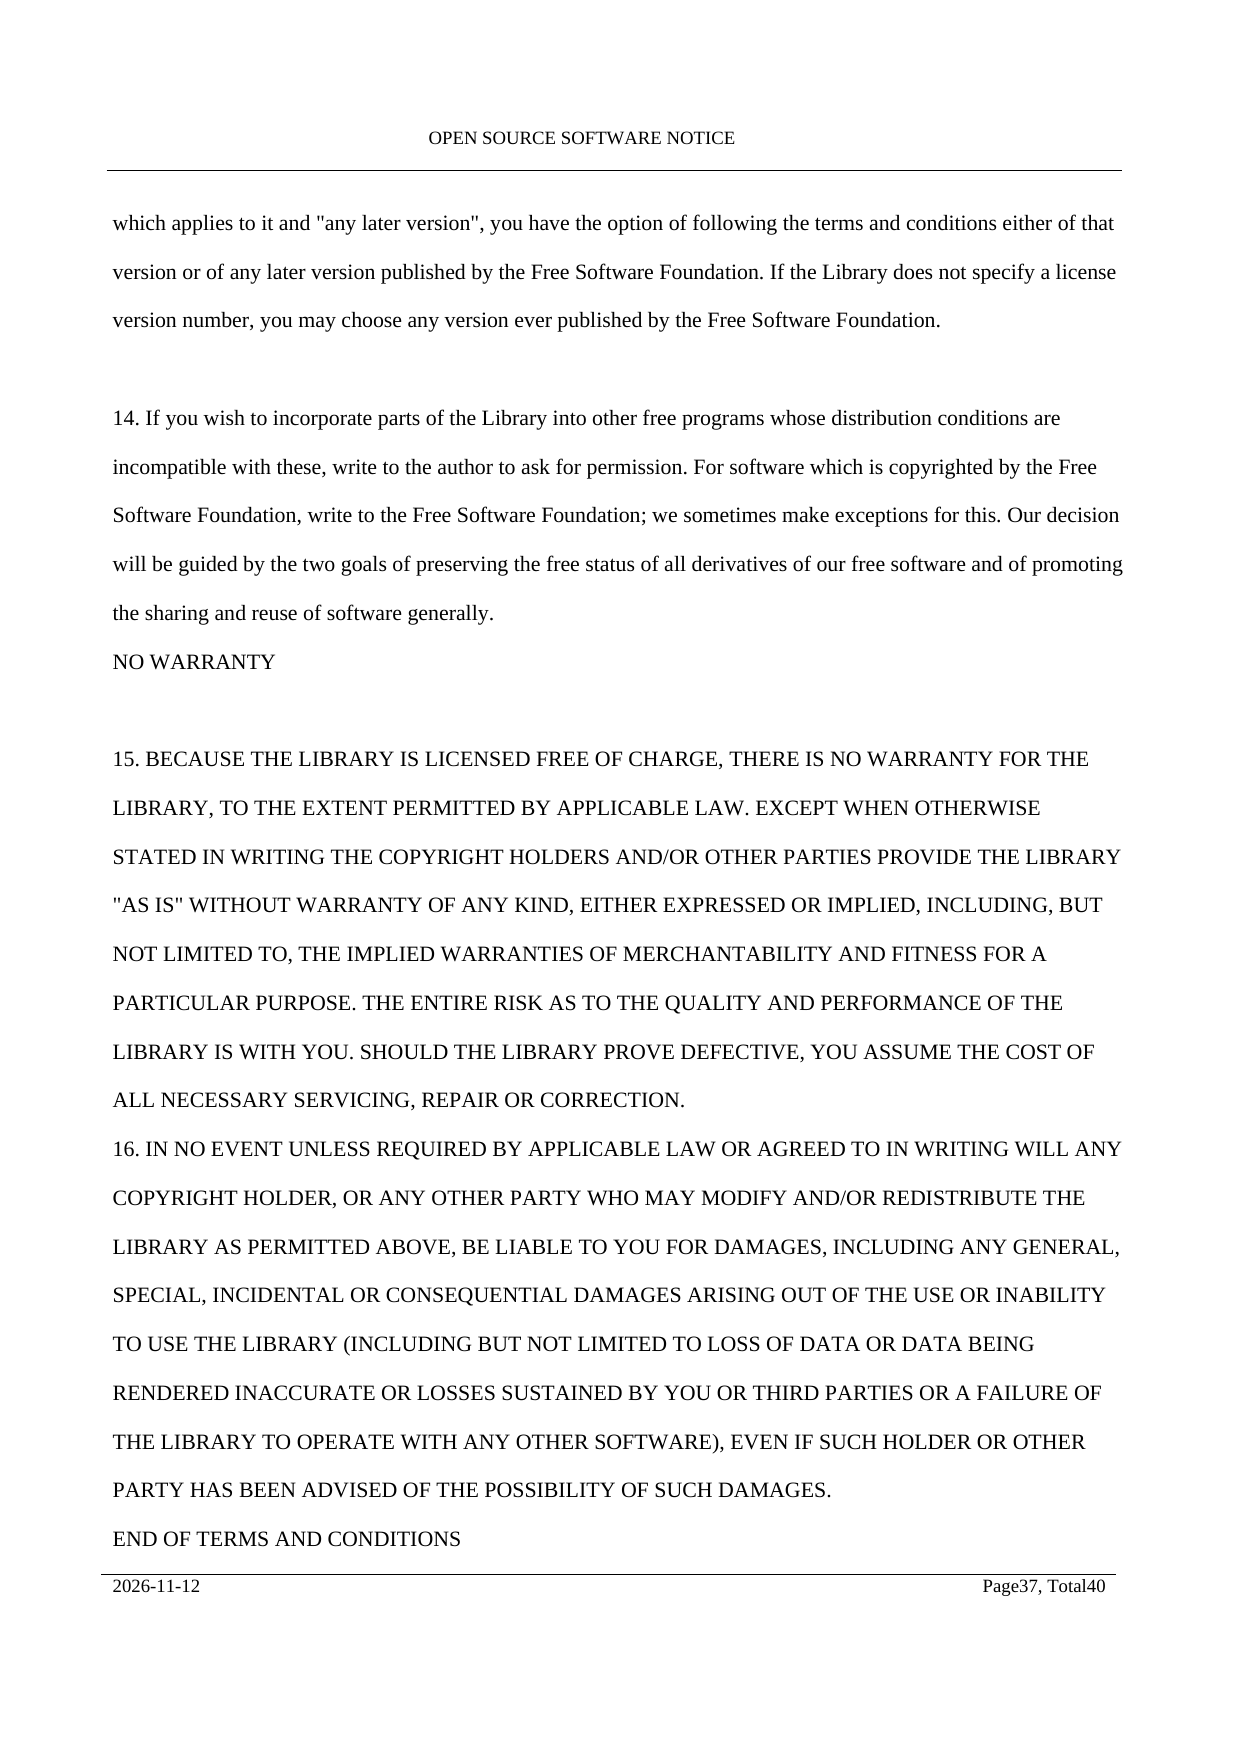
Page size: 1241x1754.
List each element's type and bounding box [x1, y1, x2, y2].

text [112, 206, 1128, 1555]
